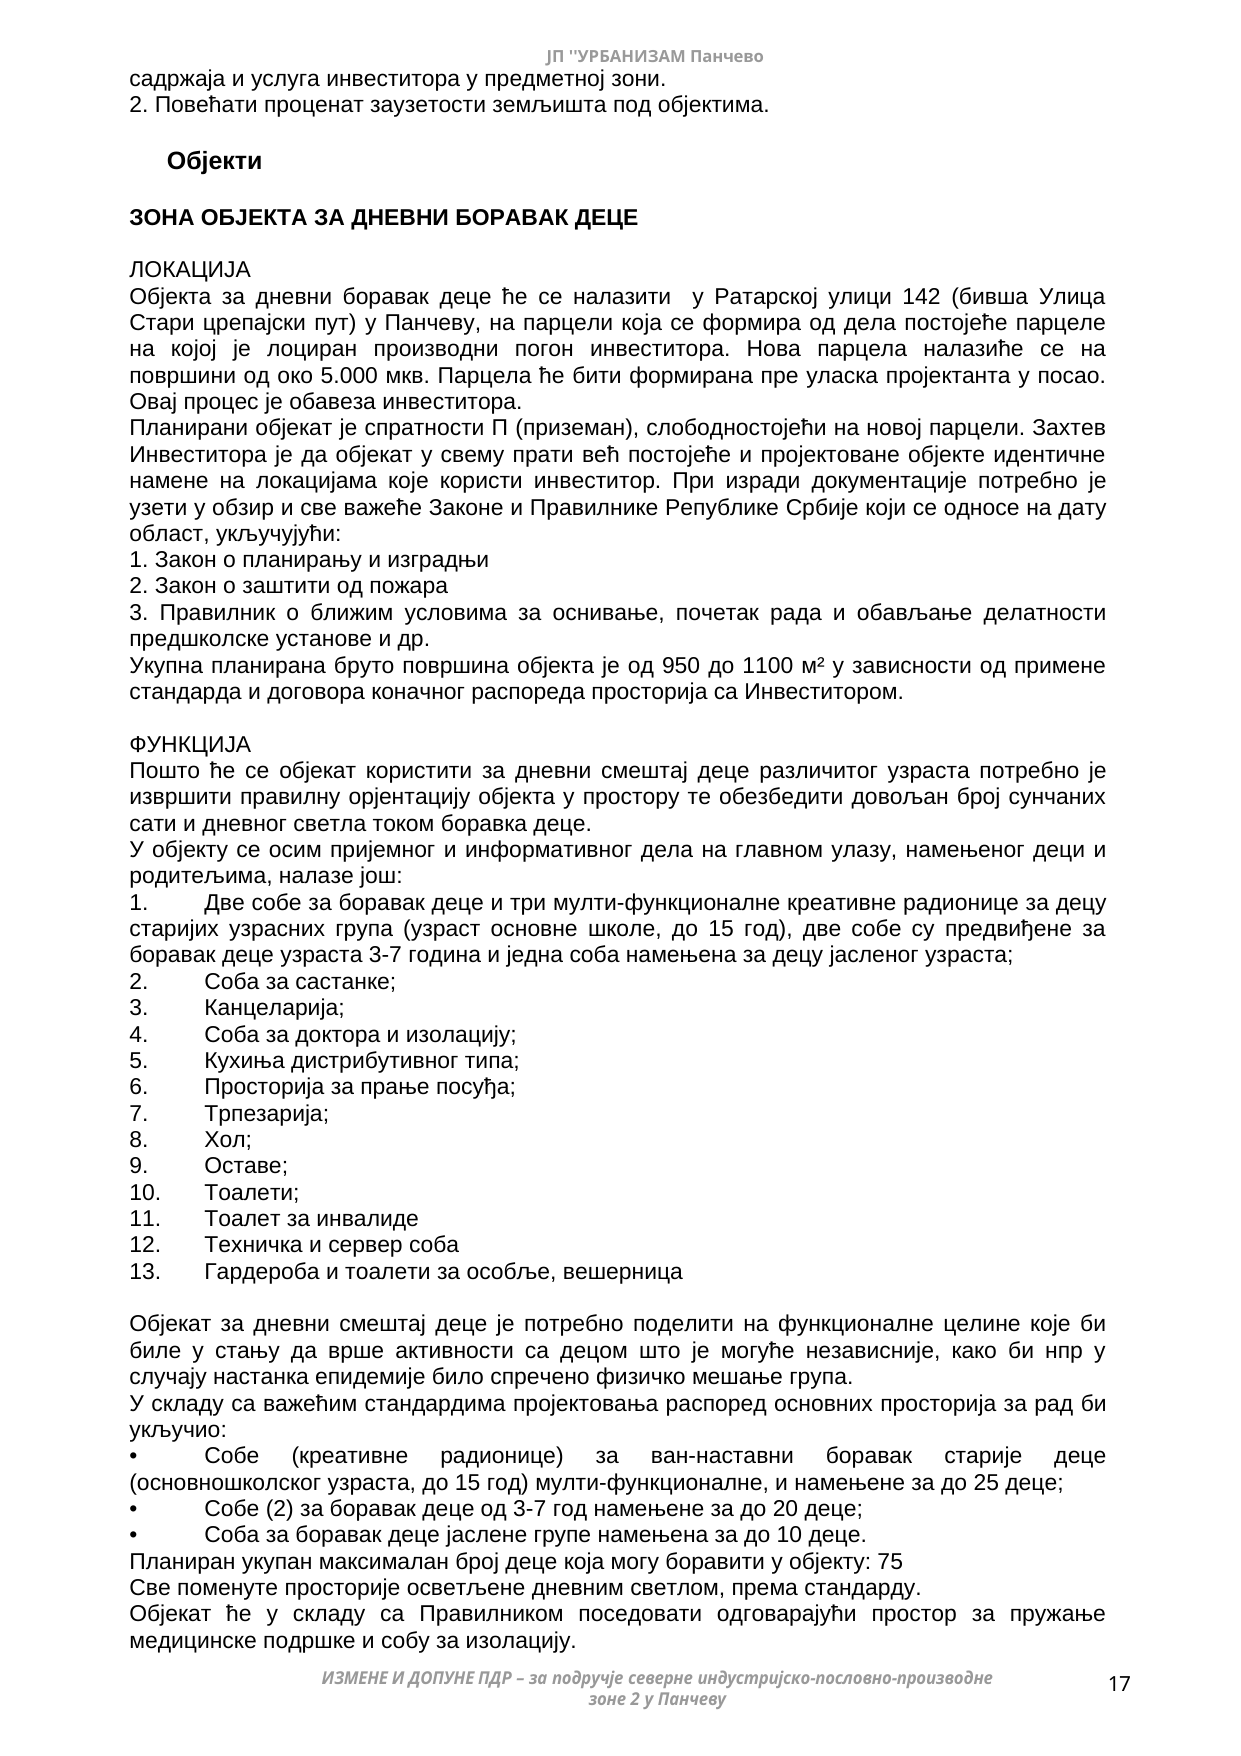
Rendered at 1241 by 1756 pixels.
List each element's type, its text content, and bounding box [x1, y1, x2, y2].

text 3. Правилник о ближим условима за оснивање, почетак рада и обављање делатности предшколске установе и др. [129, 599, 1107, 652]
text 8. Хол; [129, 1126, 1107, 1152]
text Планирани објекат је спратности П (приземан), слободностојећи на новој парцели. Захтев Инвеститора је да објекат у свему прати већ постојеће и пројектоване објекте идентичне намене на локацијама које користи инвеститор. При изради документације потребно је узети у обзир и све важеће Законе и Правилнике Републике Србије који се односе на дату област, укључујући: [129, 414, 1107, 546]
text Објекат за дневни смештај деце је потребно поделити на функционалне целине које би биле у стању да врше активности са децом што је могуће независније, како би нпр у случају настанка епидемије било спречено физичко мешање група. [129, 1310, 1107, 1389]
text • Соба за боравак деце јаслене групе намењена за до 10 деце. [129, 1521, 1107, 1548]
text 10. Тоалети; [129, 1179, 1107, 1205]
text • Собе (2) за боравак деце од 3-7 год намењене за до 20 деце; [129, 1495, 1107, 1521]
text 2. Повећати проценат заузетости земљишта под објектима. [129, 91, 1107, 117]
text 9. Оставе; [129, 1152, 1107, 1179]
text Планиран укупан максималан број деце која могу боравити у објекту: 75 [129, 1548, 1107, 1574]
text Све поменуте просторије осветљене дневним светлом, према стандарду. [129, 1574, 1107, 1600]
text Објекта за дневни боравак деце ће се налазити у Ратарској улици 142 (бивша Улица Стари црепајски пут) у Панчеву, на парцели која се формира од дела постојеће парцеле на којој је лоциран производни погон инвеститора. Нова парцела налазиће се на површини од око 5.000 мкв. Парцела ће бити формирана пре уласка пројектанта у посао. Овај процес је обавеза инвеститора. [129, 283, 1107, 414]
text У складу са важећим стандардима пројектовања распоред основних просторија за рад би укључио: [129, 1389, 1107, 1442]
text 4. Соба за доктора и изолацију; [129, 1021, 1107, 1047]
text 12. Техничка и сервер соба [129, 1231, 1107, 1258]
text 7. Трпезарија; [129, 1099, 1107, 1126]
text 11. Тоалет за инвалиде [129, 1205, 1107, 1231]
text Укупна планирана бруто површина објекта је од 950 до 1100 м² у зависности од примене стандарда и договора коначног распореда просторија са Инвеститором. [129, 652, 1107, 704]
text • Собе (креативне радионице) за ван-наставни боравак старије деце (основношколског узраста, до 15 год) мулти-функционалне, и намењене за до 25 деце; [129, 1442, 1107, 1495]
text Објекат ће у складу са Правилником поседовати одговарајући простор за пружање медицинске подршке и собу за изолацију. [129, 1600, 1107, 1653]
list Објекти [162, 146, 1118, 175]
text 5. Кухиња дистрибутивног типа; [129, 1047, 1107, 1073]
text 2. Закон о заштити од пожара [129, 572, 1107, 599]
text 13. Гардероба и тоалети за особље, вешерница [129, 1258, 1107, 1284]
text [129, 64, 1107, 91]
text ЗОНА ОБЈЕКТА ЗА ДНЕВНИ БОРАВАК ДЕЦЕ [129, 203, 1107, 230]
text 3. Канцеларија; [129, 994, 1107, 1021]
text 6. Просторија за прање посуђа; [129, 1073, 1107, 1099]
text У објекту се осим пријемног и информативног дела на главном улазу, намењеног деци и родитељима, налазе још: [129, 836, 1107, 889]
text ЛОКАЦИЈА [129, 256, 1107, 283]
text 2. Соба за састанке; [129, 968, 1107, 994]
text 1. Закон о планирању и изградњи [129, 546, 1107, 572]
text ФУНКЦИЈА [129, 731, 1107, 757]
text 1. Две собе за боравак деце и три мулти-функционалне креативне радионице за децу старијих узрасних група (узраст основне школе, до 15 год), две собе су предвиђене за боравак деце узраста 3-7 година и једна соба намењена за децу јасленог узраста; [129, 889, 1107, 968]
text Пошто ће се објекат користити за дневни смештај деце различитог узраста потребно је извршити правилну орјентацију објекта у простору те обезбедити довољан број сунчаних сати и дневног светла током боравка деце. [129, 757, 1107, 836]
